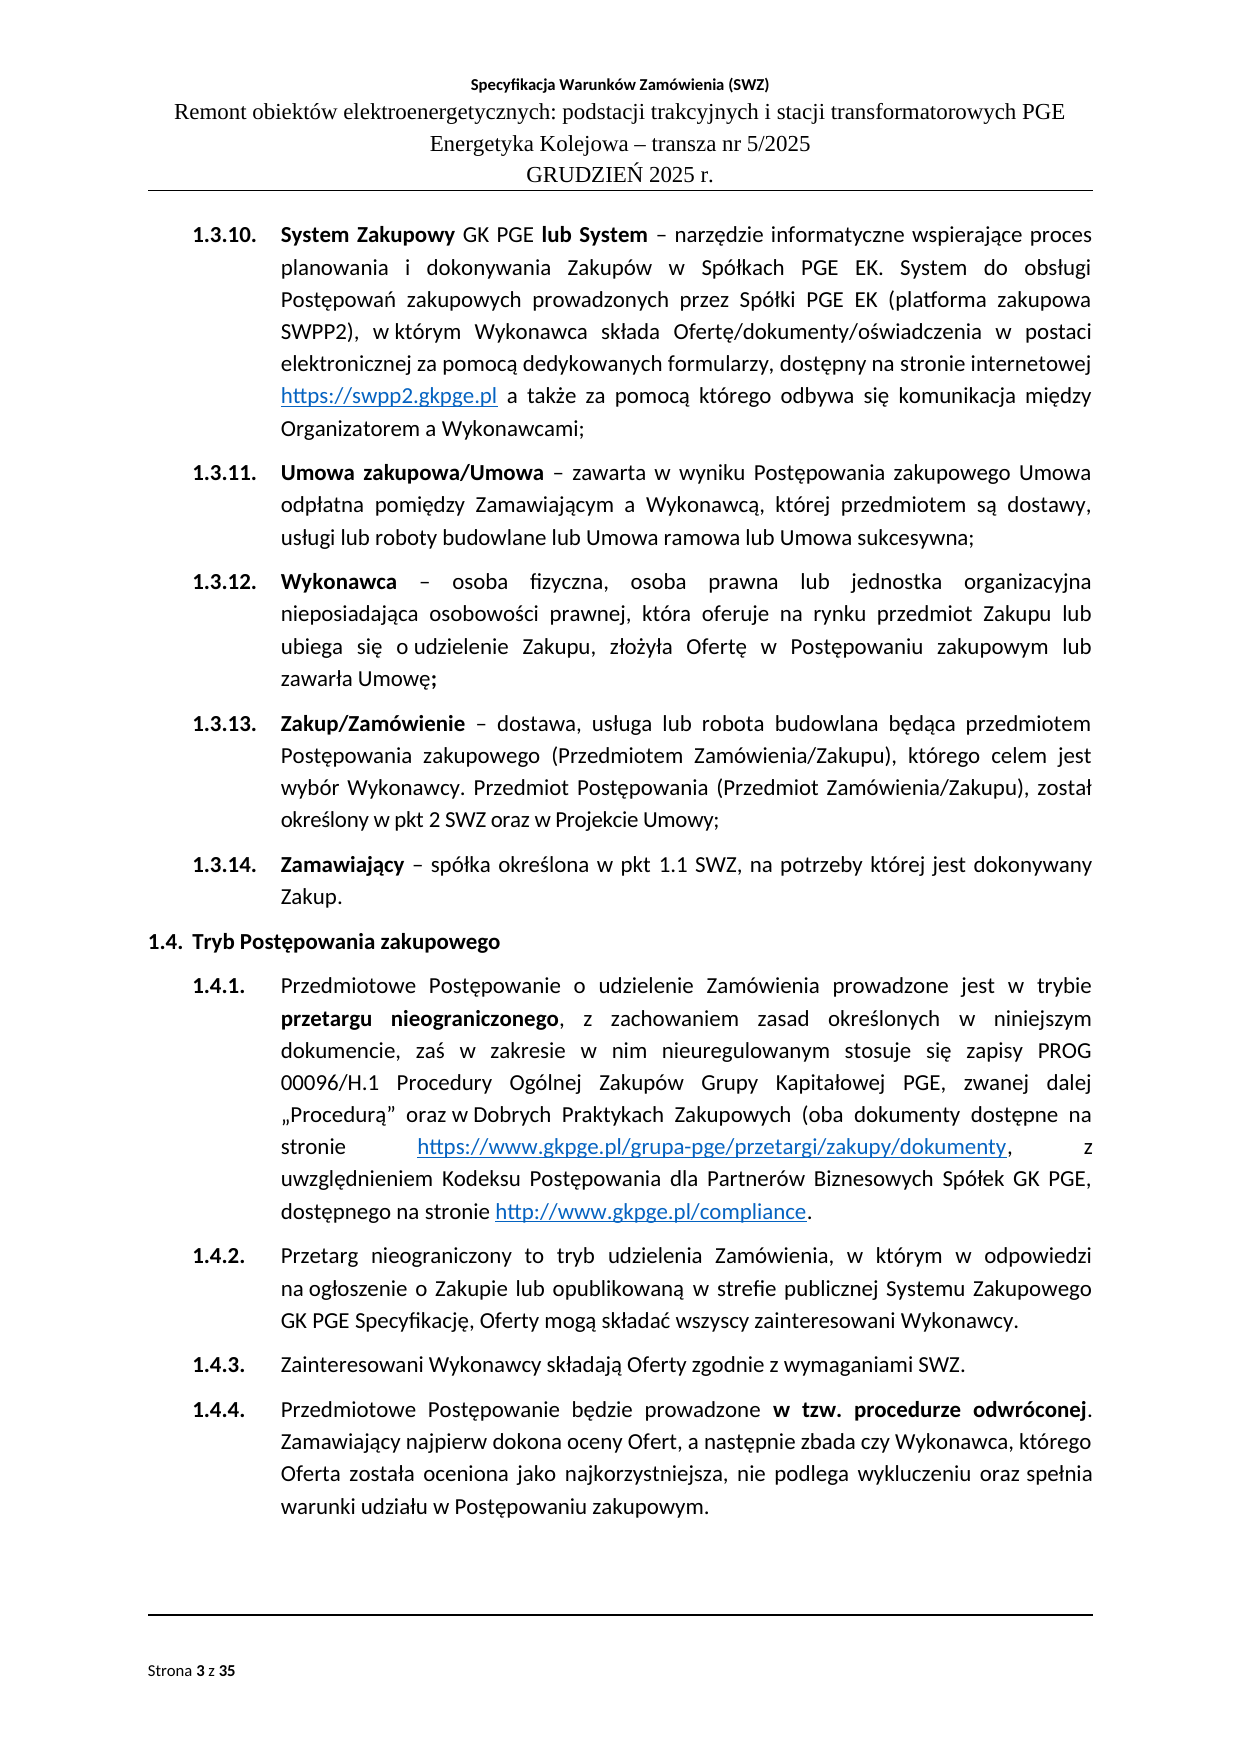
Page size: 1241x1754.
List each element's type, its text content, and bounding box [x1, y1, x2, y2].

list Zakup/Zamówienie – dostawa, usługa lub robota budowlana będąca przedmiotem Postępowania zakupowego (Przedmiotem Zamówienia/Zakupu), którego celem jest wybór Wykonawcy. Przedmiot Postępowania (Przedmiot Zamówienia/Zakupu), został określony w pkt 2 SWZ oraz w Projekcie Umowy; [192, 709, 1093, 833]
list Zainteresowani Wykonawcy składają Oferty zgodnie z wymaganiami SWZ. [192, 1351, 1093, 1378]
list Tryb Postępowania zakupowego [148, 927, 1093, 955]
list Przetarg nieograniczony to tryb udzielenia Zamówienia, w którym w odpowiedzi na ogłoszenie o Zakupie lub opublikowaną w strefie publicznej Systemu Zakupowego GK PGE Specyfikację, Oferty mogą składać wszyscy zainteresowani Wykonawcy. [192, 1241, 1093, 1334]
list Zamawiający – spółka określona w pkt 1.1 SWZ, na potrzeby której jest dokonywany Zakup. [192, 850, 1093, 910]
list System Zakupowy GK PGE lub System – narzędzie informatyczne wspierające proces planowania i dokonywania Zakupów w Spółkach PGE EK. System do obsługi Postępowań zakupowych prowadzonych przez Spółki PGE EK (platforma zakupowa SWPP2), w którym Wykonawca składa Ofertę/dokumenty/oświadczenia w postaci elektronicznej za pomocą dedykowanych formularzy, dostępny na stronie internetowej https://swpp2.gkpge.pl a także za pomocą którego odbywa się komunikacja między Organizatorem a Wykonawcami; [192, 221, 1093, 442]
list Umowa zakupowa/Umowa – zawarta w wyniku Postępowania zakupowego Umowa odpłatna pomiędzy Zamawiającym a Wykonawcą, której przedmiotem są dostawy, usługi lub roboty budowlane lub Umowa ramowa lub Umowa sukcesywna; [192, 458, 1093, 551]
list Wykonawca – osoba fizyczna, osoba prawna lub jednostka organizacyjna nieposiadająca osobowości prawnej, która oferuje na rynku przedmiot Zakupu lub ubiega się o udzielenie Zakupu, złożyła Ofertę w Postępowaniu zakupowym lub zawarła Umowę; [192, 567, 1093, 692]
list Przedmiotowe Postępowanie będzie prowadzone w tzw. procedurze odwróconej. Zamawiający najpierw dokona oceny Ofert, a następnie zbada czy Wykonawca, którego Oferta została oceniona jako najkorzystniejsza, nie podlega wykluczeniu oraz spełnia warunki udziału w Postępowaniu zakupowym. [192, 1395, 1093, 1520]
list Przedmiotowe Postępowanie o udzielenie Zamówienia prowadzone jest w trybie przetargu nieograniczonego, z zachowaniem zasad określonych w niniejszym dokumencie, zaś w zakresie w nim nieuregulowanym stosuje się zapisy PROG 00096/H.1 Procedury Ogólnej Zakupów Grupy Kapitałowej PGE, zwanej dalej „Procedurą” oraz w Dobrych Praktykach Zakupowych (oba dokumenty dostępne na stronie https://www.gkpge.pl/grupa-pge/przetargi/zakupy/dokumenty, z uwzględnieniem Kodeksu Postępowania dla Partnerów Biznesowych Spółek GK PGE, dostępnego na stronie http://www.gkpge.pl/compliance. [192, 971, 1093, 1225]
